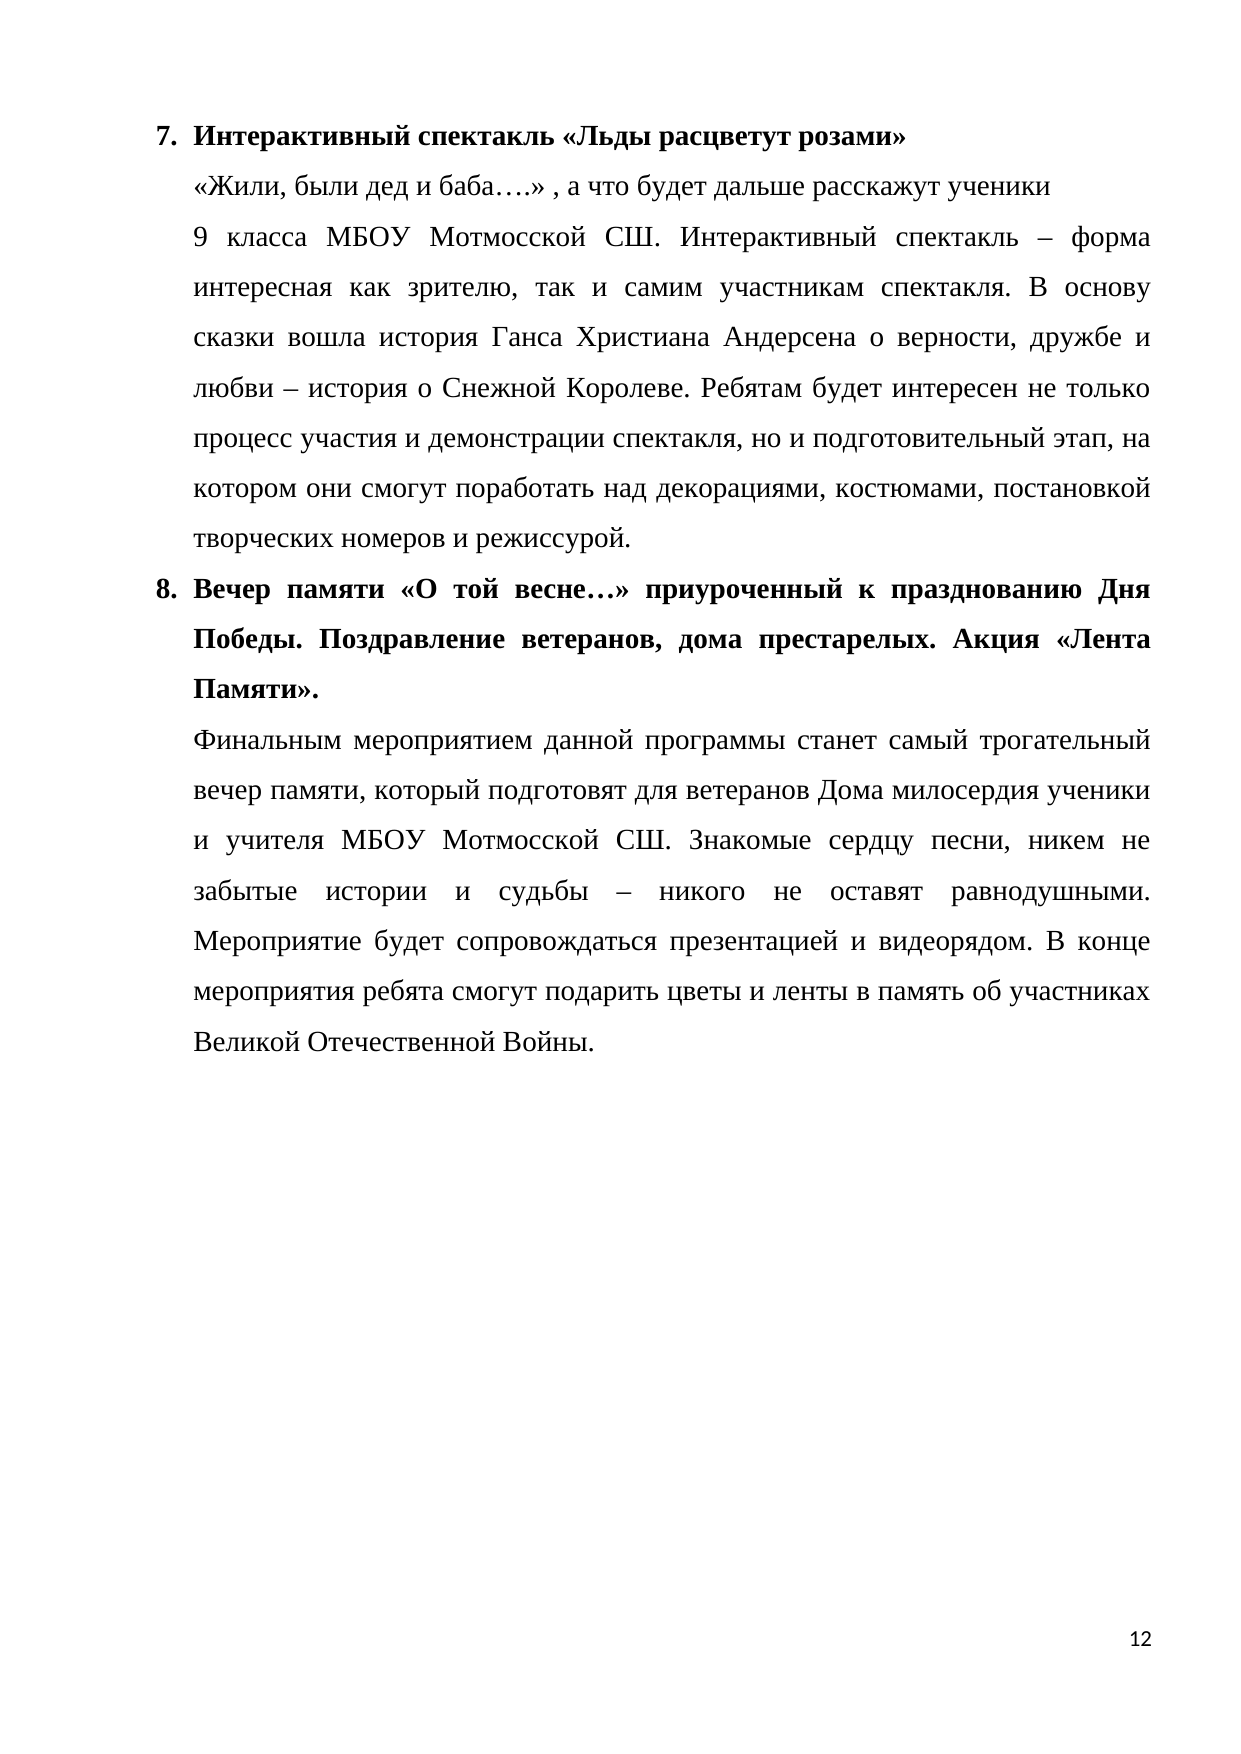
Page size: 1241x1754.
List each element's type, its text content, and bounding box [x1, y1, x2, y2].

text 9 класса МБОУ Мотмосской СШ. Интерактивный спектакль – форма интересная как зрителю, так и самим участникам спектакля. В основу сказки вошла история Ганса Христиана Андерсена о верности, дружбе и любви – история о Снежной Королеве. Ребятам будет интересен не только процесс участия и демонстрации спектакля, но и подготовительный этап, на котором они смогут поработать над декорациями, костюмами, постановкой творческих номеров и режиссурой. [193, 219, 1152, 554]
list Интерактивный спектакль «Льды расцветут розами» [156, 118, 1152, 152]
text Финальным мероприятием данной программы станет самый трогательный вечер памяти, который подготовят для ветеранов Дома милосердия ученики и учителя МБОУ Мотмосской СШ. Знакомые сердцу песни, никем не забытые истории и судьбы – никого не оставят равнодушными. Мероприятие будет сопровождаться презентацией и видеорядом. В конце мероприятия ребята смогут подарить цветы и ленты в память об участниках Великой Отечественной Войны. [193, 722, 1152, 1057]
list Вечер памяти «О той весне…» приуроченный к празднованию Дня Победы. Поздравление ветеранов, дома престарелых. Акция «Лента Памяти». [156, 571, 1152, 705]
text «Жили, были дед и баба….» , а что будет дальше расскажут ученики [193, 168, 1152, 202]
